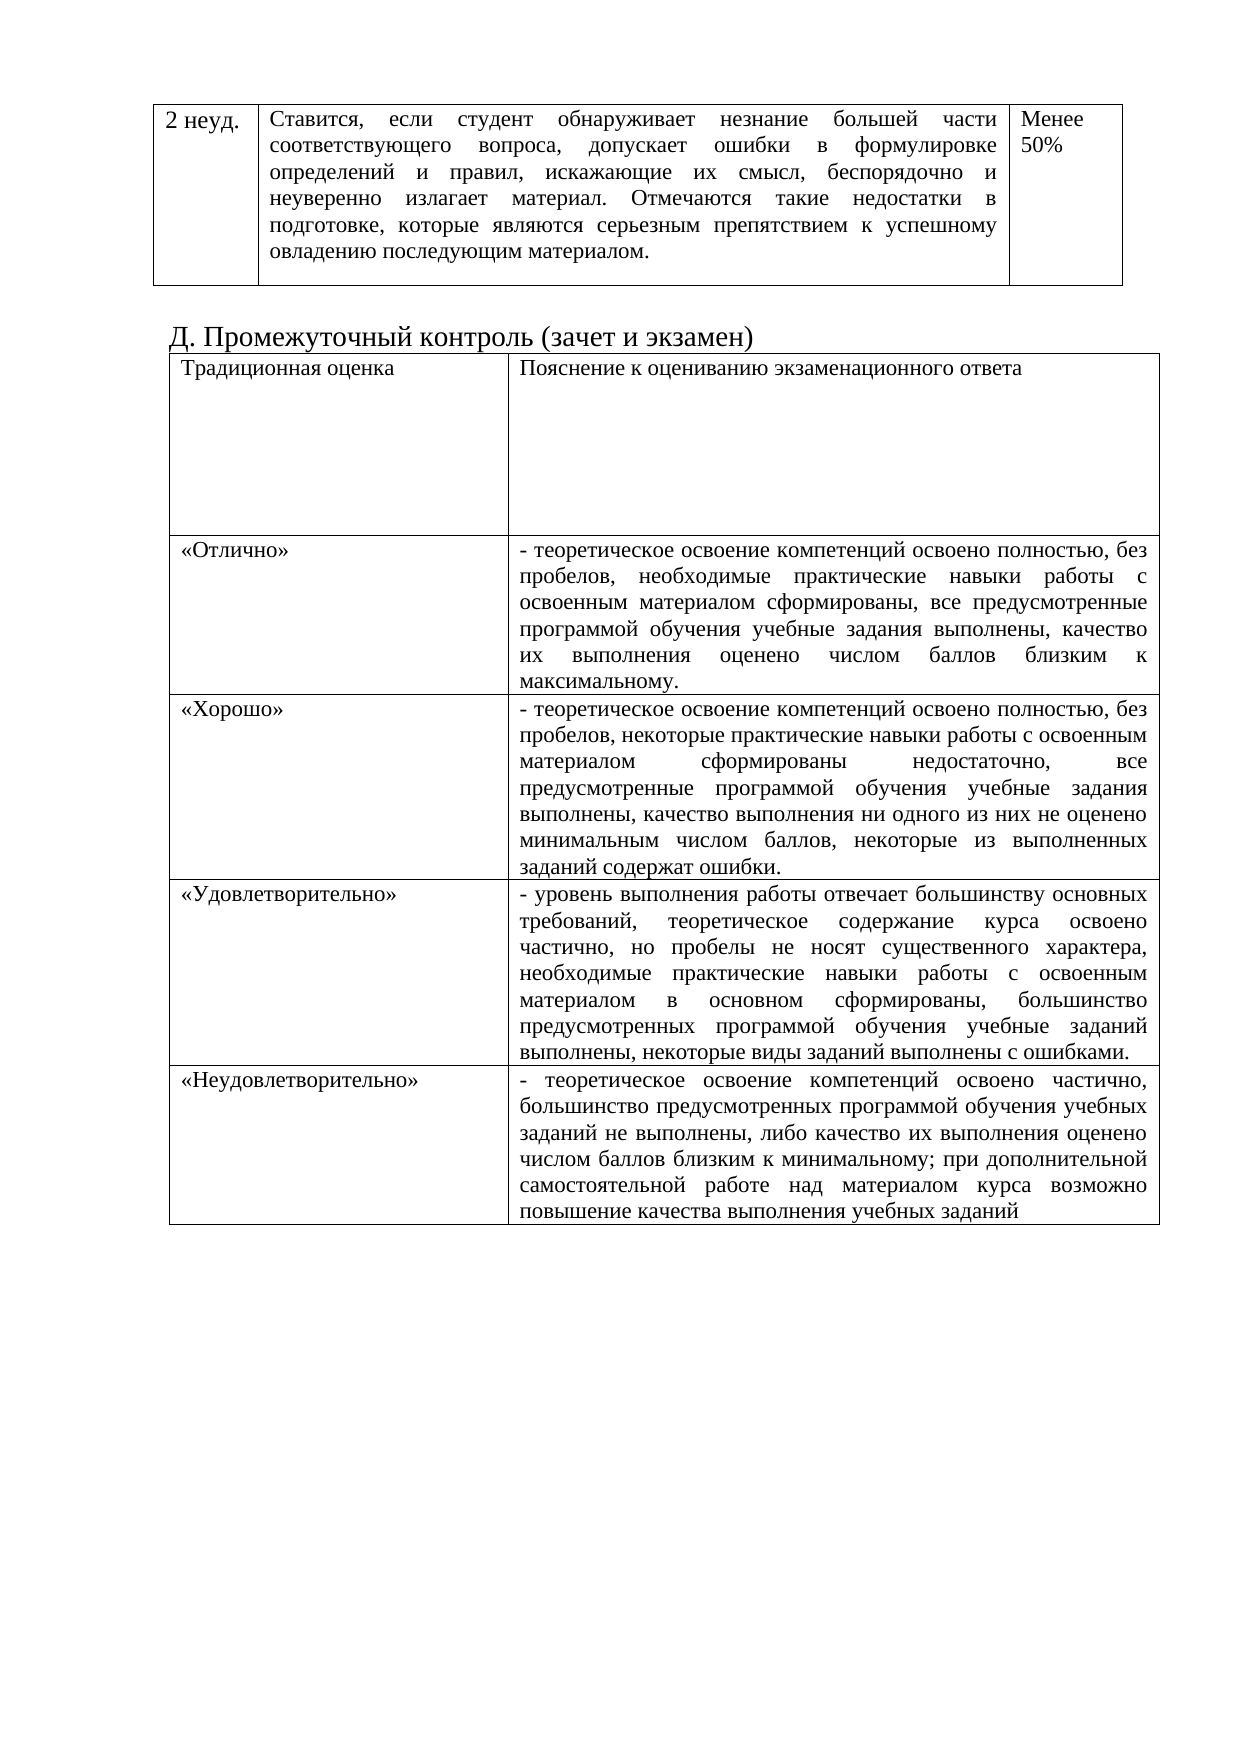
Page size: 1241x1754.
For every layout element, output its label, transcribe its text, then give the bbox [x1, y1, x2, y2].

table_cell - уровень выполнения работы отвечает большинству основных требований, теоретическое содержание курса освоено частично, но пробелы не носят существенного характера, необходимые практические навыки работы с освоенным материалом в основном сформированы, большинство предусмотренных программой обучения учебные заданий выполнены, некоторые виды заданий выполнены с ошибками. [509, 880, 1159, 1065]
table_cell - теоретическое освоение компетенций освоено полностью, без пробелов, некоторые практические навыки работы с освоенным материалом сформированы недостаточно, все предусмотренные программой обучения учебные задания выполнены, качество выполнения ни одного из них не оценено минимальным числом баллов, некоторые из выполненных заданий содержат ошибки. [509, 695, 1159, 879]
table_header Пояснение к оцениванию экзаменационного ответа [509, 354, 1159, 534]
table_cell - теоретическое освоение компетенций освоено полностью, без пробелов, необходимые практические навыки работы с освоенным материалом сформированы, все предусмотренные программой обучения учебные задания выполнены, качество их выполнения оценено числом баллов близким к максимальному. [509, 536, 1159, 694]
table_cell «Отлично» [170, 536, 508, 694]
table_cell «Неудовлетворительно» [170, 1066, 508, 1224]
table_cell Ставится, если студент обнаруживает незнание большей части соответствующего вопроса, допускает ошибки в формулировке определений и правил, искажающие их смысл, беспорядочно и неуверенно излагает материал. Отмечаются такие недостатки в подготовке, которые являются серьезным препятствием к успешному овладению последующим материалом. [259, 105, 1009, 285]
table_cell «Хорошо» [170, 695, 508, 879]
table_cell «Удовлетворительно» [170, 880, 508, 1065]
text Д. Промежуточный контроль (зачет и экзамен) [169, 319, 1159, 353]
table_cell - теоретическое освоение компетенций освоено частично, большинство предусмотренных программой обучения учебных заданий не выполнены, либо качество их выполнения оценено числом баллов близким к минимальному; при дополнительной самостоятельной работе над материалом курса возможно повышение качества выполнения учебных заданий [509, 1066, 1159, 1224]
table_cell Менее 50% [1010, 105, 1122, 285]
table_cell 2 неуд. [154, 105, 258, 285]
table_header Традиционная оценка [170, 354, 508, 534]
